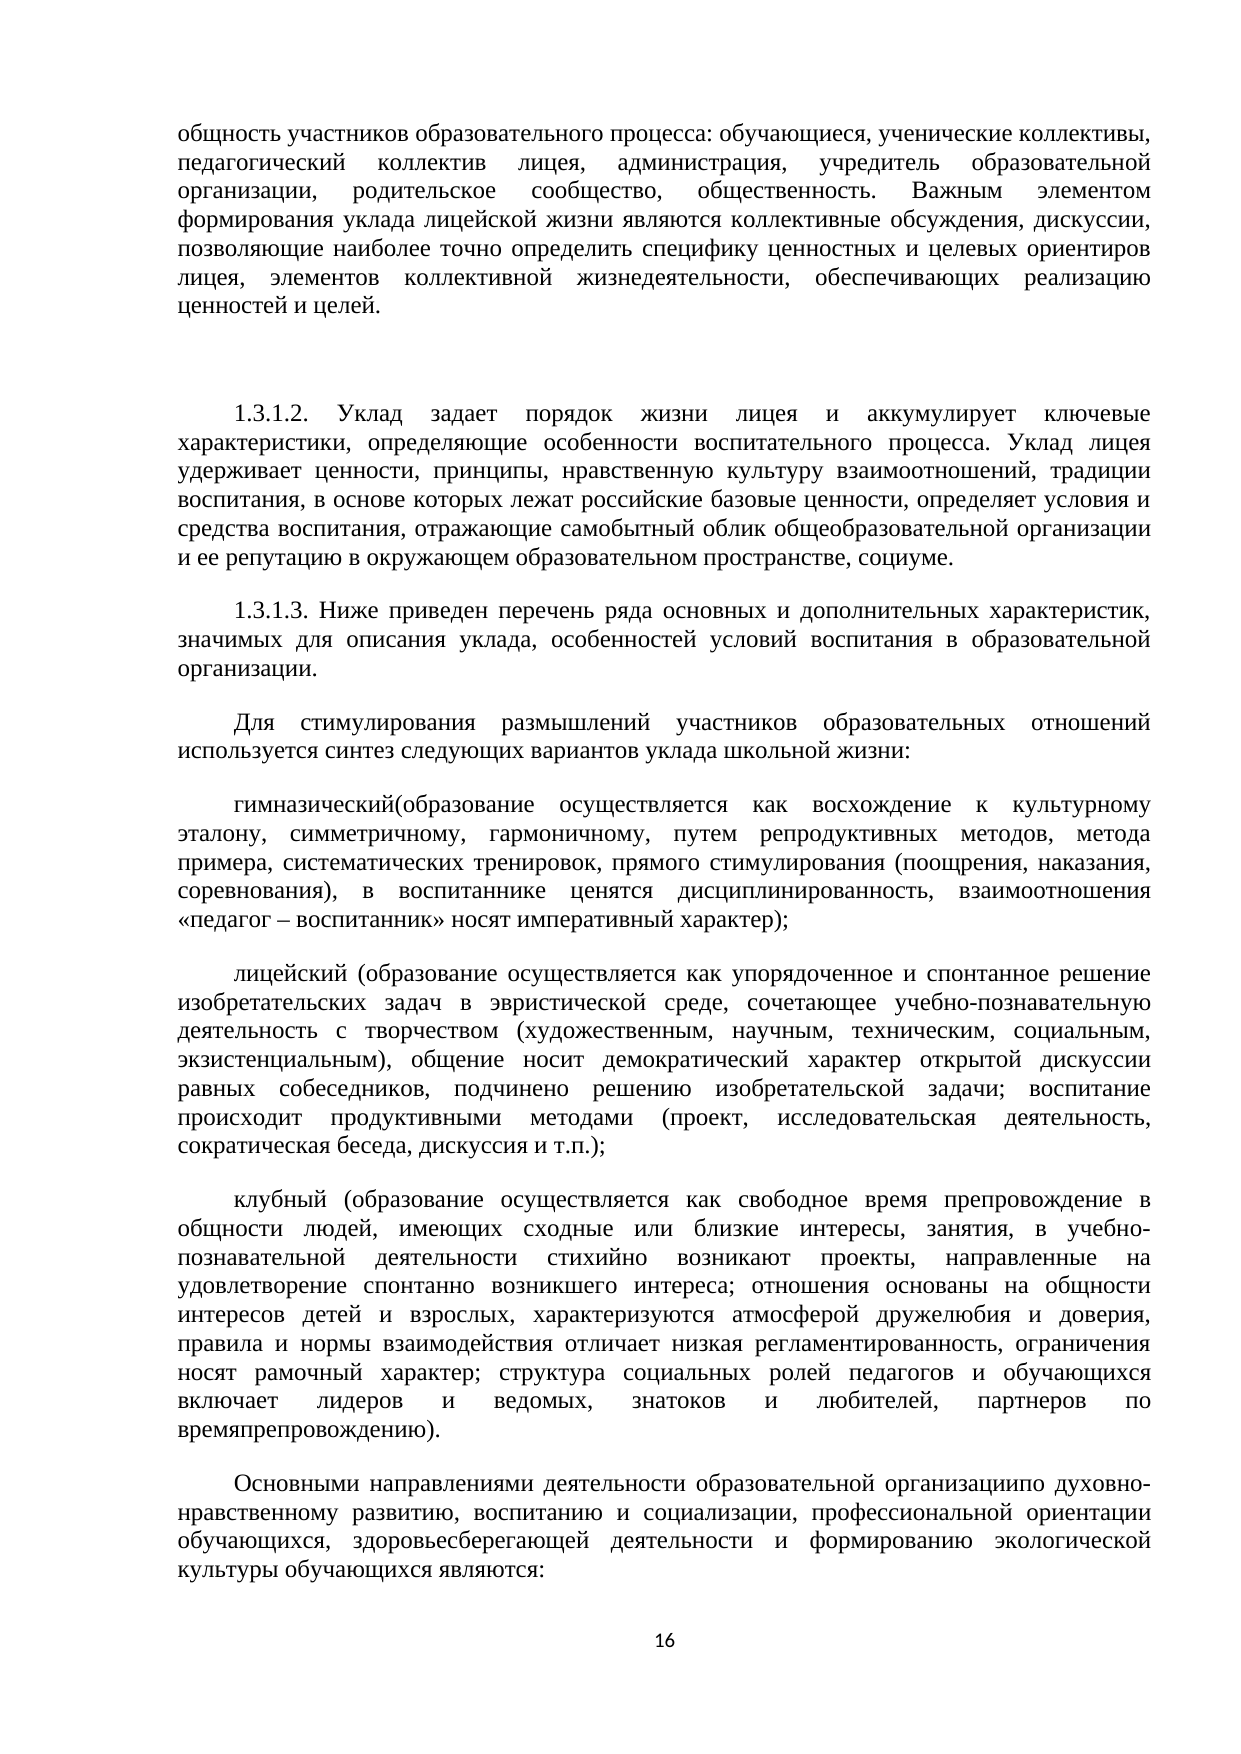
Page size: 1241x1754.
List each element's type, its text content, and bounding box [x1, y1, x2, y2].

text Основными направлениями деятельности образовательной организациипо духовно-нравственному развитию, воспитанию и социализации, профессиональной ориентации обучающихся, здоровьесберегающей деятельности и формированию экологической культуры обучающихся являются: [177, 1468, 1152, 1583]
text гимназический(образование осуществляется как восхождение к культурному эталону, симметричному, гармоничному, путем репродуктивных методов, метода примера, систематических тренировок, прямого стимулирования (поощрения, наказания, соревнования), в воспитаннике ценятся дисциплинированность, взаимоотношения «педагог – воспитанник» носят императивный характер); [177, 789, 1152, 933]
text 1.3.1.2. Уклад задает порядок жизни лицея и аккумулирует ключевые характеристики, определяющие особенности воспитательного процесса. Уклад лицея удерживает ценности, принципы, нравственную культуру взаимоотношений, традиции воспитания, в основе которых лежат российские базовые ценности, определяет условия и средства воспитания, отражающие самобытный облик общеобразовательной организации и ее репутацию в окружающем образовательном пространстве, социуме. [177, 398, 1152, 571]
text Для стимулирования размышлений участников образовательных отношений используется синтез следующих вариантов уклада школьной жизни: [177, 707, 1152, 764]
text 1.3.1.3. Ниже приведен перечень ряда основных и дополнительных характеристик, значимых для описания уклада, особенностей условий воспитания в образовательной организации. [177, 596, 1152, 682]
text лицейский (образование осуществляется как упорядоченное и спонтанное решение изобретательских задач в эвристической среде, сочетающее учебно-познавательную деятельность с творчеством (художественным, научным, техническим, социальным, экзистенциальным), общение носит демократический характер открытой дискуссии равных собеседников, подчинено решению изобретательской задачи; воспитание происходит продуктивными методами (проект, исследовательская деятельность, сократическая беседа, дискуссия и т.п.); [177, 958, 1152, 1159]
text клубный (образование осуществляется как свободное время препровождение в общности людей, имеющих сходные или близкие интересы, занятия, в учебно-познавательной деятельности стихийно возникают проекты, направленные на удовлетворение спонтанно возникшего интереса; отношения основаны на общности интересов детей и взрослых, характеризуются атмосферой дружелюбия и доверия, правила и нормы взаимодействия отличает низкая регламентированность, ограничения носят рамочный характер; структура социальных ролей педагогов и обучающихся включает лидеров и ведомых, знатоков и любителей, партнеров по времяпрепровождению). [177, 1184, 1152, 1443]
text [177, 118, 1152, 319]
